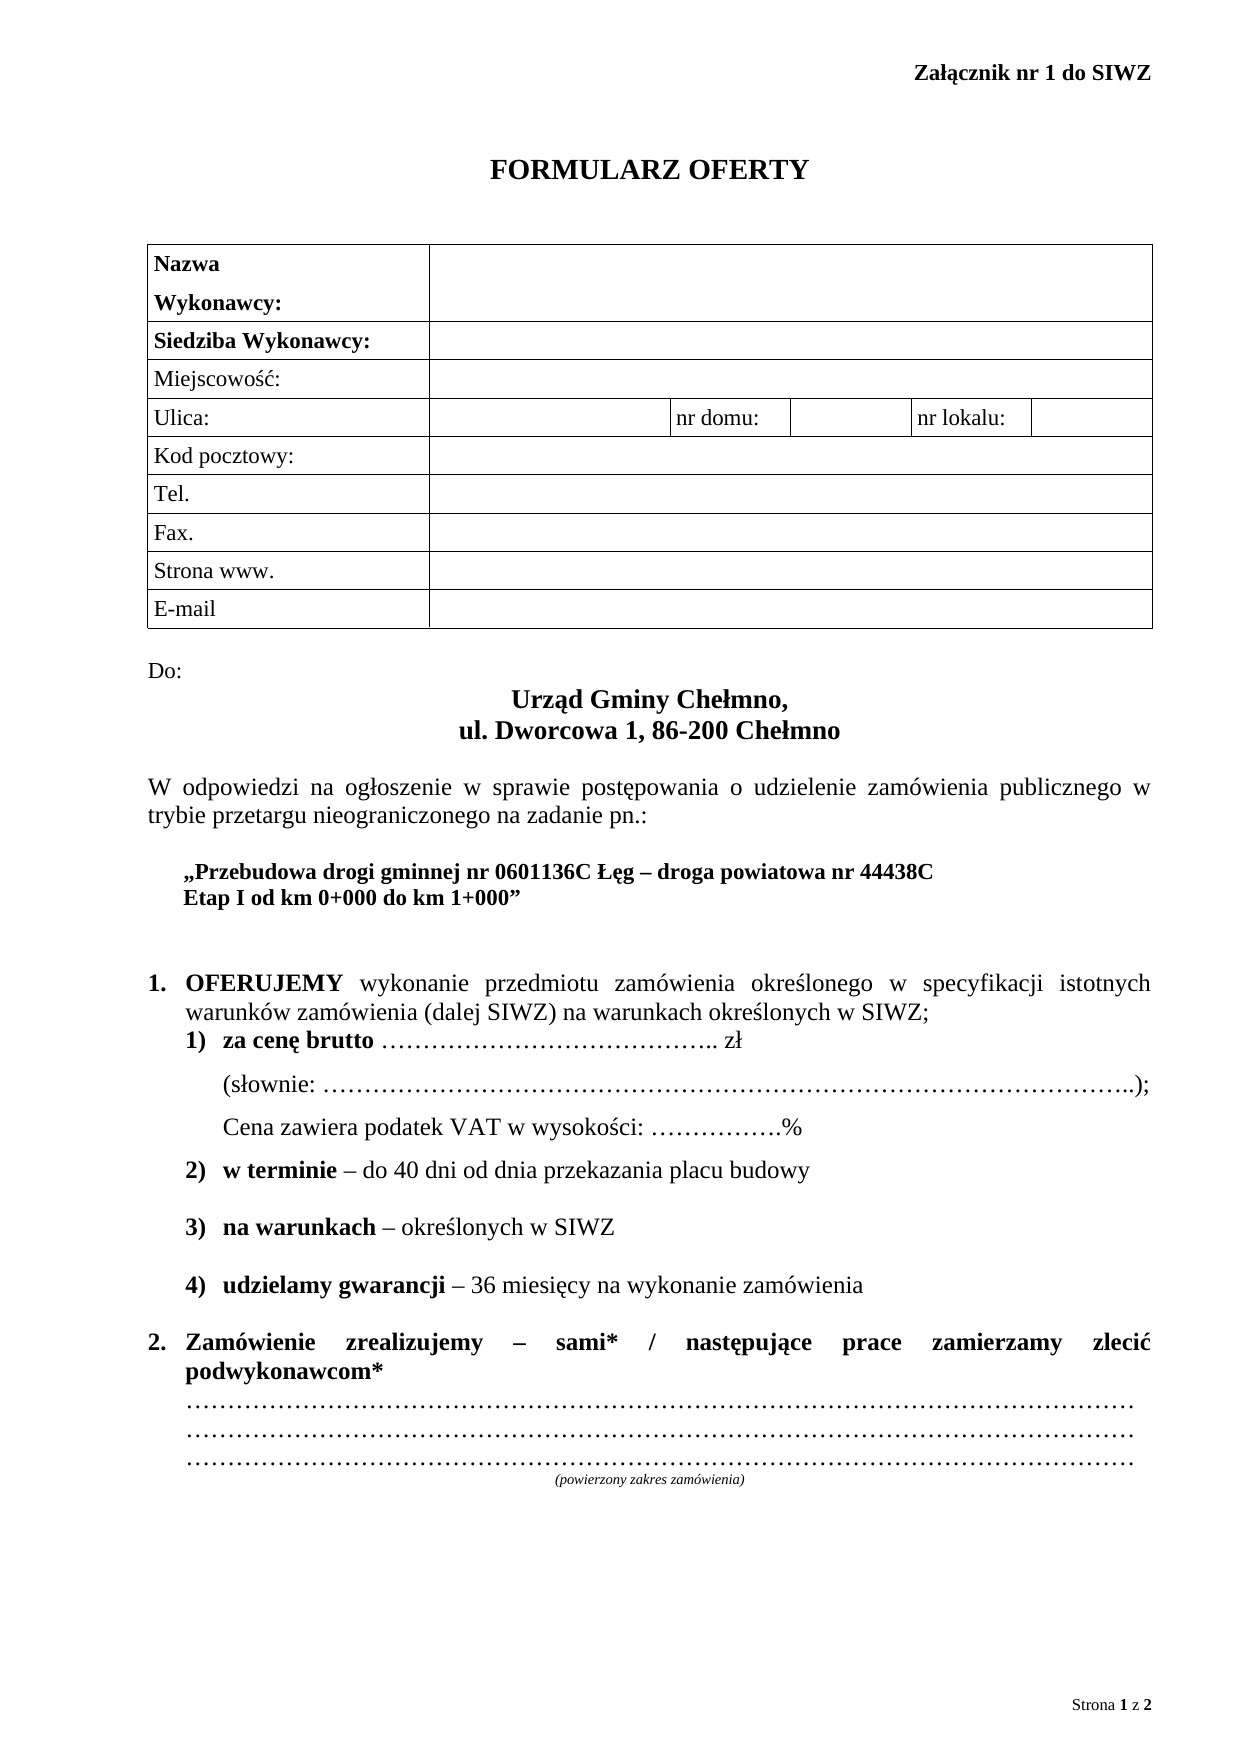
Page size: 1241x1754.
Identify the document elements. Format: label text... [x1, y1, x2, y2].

list udzielamy gwarancji – 36 miesięcy na wykonanie zamówienia [185, 1270, 1152, 1299]
table_cell [1032, 399, 1152, 436]
table_cell E-mail [148, 590, 429, 627]
table_cell [430, 322, 1152, 359]
text Do: [148, 657, 1152, 683]
text „Przebudowa drogi gminnej nr 0601136C Łęg – droga powiatowa nr 44438C [183, 858, 1152, 884]
table_cell Strona www. [148, 552, 429, 589]
table_cell Miejscowość: [148, 360, 429, 397]
list …………………………………………………………………………………………………… [185, 1442, 1152, 1471]
list Cena zawiera podatek VAT w wysokości: …………….% [223, 1112, 1152, 1141]
list Zamówienie zrealizujemy – sami* / następujące prace zamierzamy zlecić podwykonawcom* [148, 1327, 1152, 1385]
table_cell Kod pocztowy: [148, 437, 429, 474]
table_cell Siedziba Wykonawcy: [148, 322, 429, 359]
list w terminie – do 40 dni od dnia przekazania placu budowy [185, 1155, 1152, 1184]
table_cell [430, 552, 1152, 589]
list …………………………………………………………………………………………………… [185, 1414, 1152, 1442]
text Etap I od km 0+000 do km 1+000” [183, 884, 1152, 911]
table_cell Tel. [148, 475, 429, 512]
table_cell [430, 514, 1152, 551]
text FORMULARZ OFERTY [148, 152, 1152, 186]
table_cell Fax. [148, 514, 429, 551]
table_cell [430, 590, 1152, 627]
text (powierzony zakres zamówienia) [148, 1471, 1152, 1500]
text Urząd Gminy Chełmno, [148, 683, 1152, 714]
list za cenę brutto ………………………………….. zł [185, 1026, 1152, 1054]
list …………………………………………………………………………………………………… [185, 1385, 1152, 1414]
table_header [430, 245, 1152, 321]
table_cell nr lokalu: [912, 399, 1031, 436]
text W odpowiedzi na ogłoszenie w sprawie postępowania o udzielenie zamówienia publicznego w trybie przetargu nieograniczonego na zadanie pn.: [148, 772, 1152, 829]
list (słownie: ……………………………………………………………………………………..); [223, 1069, 1152, 1097]
table_cell Ulica: [148, 399, 429, 436]
table_cell [430, 360, 1152, 397]
list na warunkach – określonych w SIWZ [185, 1212, 1152, 1241]
text Załącznik nr 1 do SIWZ [148, 59, 1152, 85]
table_header Nazwa Wykonawcy: [148, 245, 429, 321]
text ul. Dworcowa 1, 86-200 Chełmno [148, 714, 1152, 745]
list OFERUJEMY wykonanie przedmiotu zamówienia określonego w specyfikacji istotnych warunków zamówienia (dalej SIWZ) na warunkach określonych w SIWZ; [148, 968, 1152, 1026]
table_cell nr domu: [671, 399, 790, 436]
table_cell [430, 399, 670, 436]
table_cell [430, 437, 1152, 474]
table_cell [791, 399, 911, 436]
table_cell [430, 475, 1152, 512]
